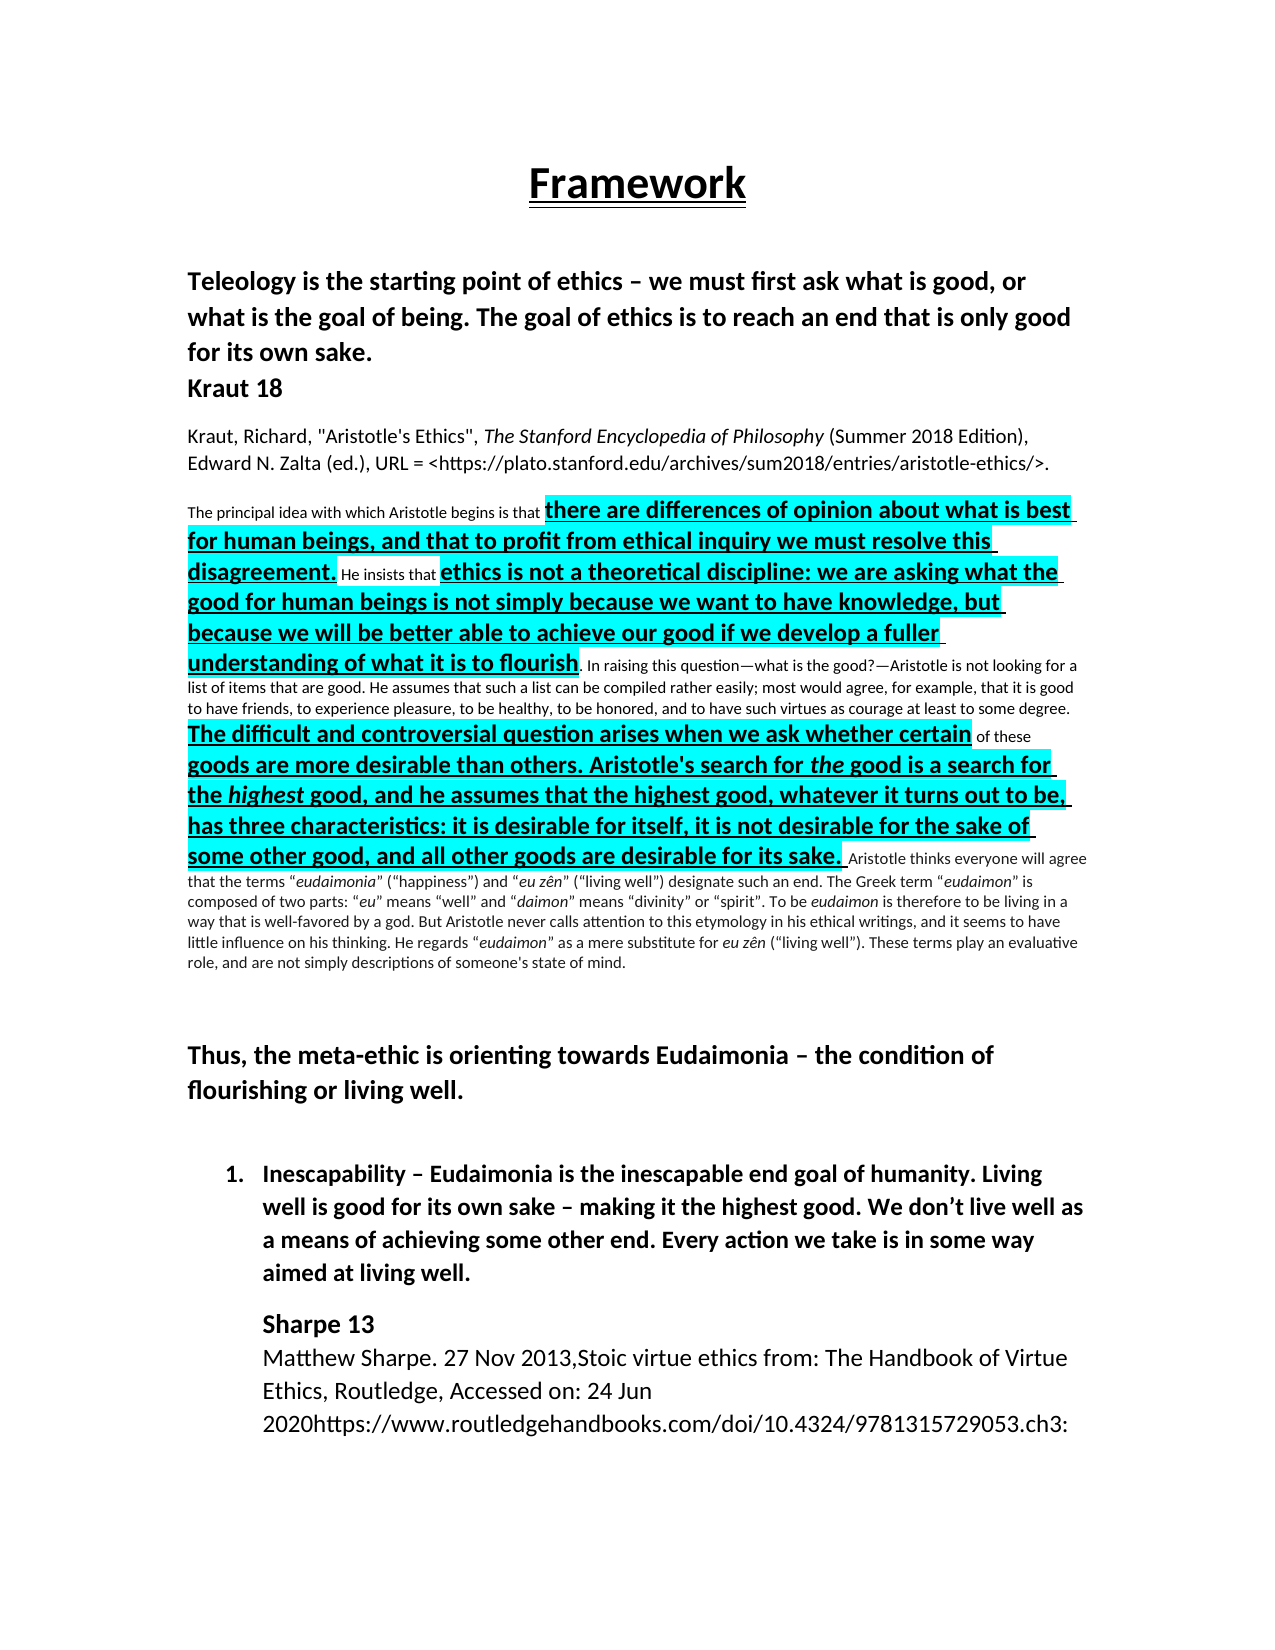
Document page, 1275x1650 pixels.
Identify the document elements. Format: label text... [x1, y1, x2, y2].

subtitle Thus, the meta-ethic is orienting towards Eudaimonia – the condition of flourishing or living well. [187, 1038, 1087, 1106]
subtitle Framework [187, 154, 1087, 210]
list Inescapability – Eudaimonia is the inescapable end goal of humanity. Living well is good for its own sake – making it the highest good. We don’t live well as a means of achieving some other end. Every action we take is in some way aimed at living well. [225, 1159, 1087, 1288]
text Kraut 18 [187, 371, 1087, 404]
text Kraut, Richard, "Aristotle's Ethics", The Stanford Encyclopedia of Philosophy (Summer 2018 Edition), Edward N. Zalta (ed.), URL = <https://plato.stanford.edu/archives/sum2018/entries/aristotle-ethics/>. [187, 423, 1087, 476]
text Matthew Sharpe. 27 Nov 2013,Stoic virtue ethics from: The Handbook of Virtue Ethics, Routledge, Accessed on: 24 Jun 2020https://www.routledgehandbooks.com/doi/10.4324/9781315729053.ch3: [262, 1343, 1087, 1439]
subtitle Teleology is the starting point of ethics – we must first ask what is good, or what is the goal of being. The goal of ethics is to reach an end that is only good for its own sake. [187, 264, 1087, 368]
subtitle Sharpe 13 [187, 1307, 1087, 1340]
text The principal idea with which Aristotle begins is that there are differences of opinion about what is best for human beings, and that to profit from ethical inquiry we must resolve this disagreement. He insists that ethics is not a theoretical discipline: we are asking what the good for human beings is not simply because we want to have knowledge, but because we will be better able to achieve our good if we develop a fuller understanding of what it is to flourish. In raising this question—what is the good?—Aristotle is not looking for a list of items that are good. He assumes that such a list can be compiled rather easily; most would agree, for example, that it is good to have friends, to experience pleasure, to be healthy, to be honored, and to have such virtues as courage at least to some degree. The difficult and controversial question arises when we ask whether certain of these goods are more desirable than others. Aristotle's search for the good is a search for the highest good, and he assumes that the highest good, whatever it turns out to be, has three characteristics: it is desirable for itself, it is not desirable for the sake of some other good, and all other goods are desirable for its sake. Aristotle thinks everyone will agree that the terms “eudaimonia” (“happiness”) and “eu zên” (“living well”) designate such an end. The Greek term “eudaimon” is composed of two parts: “eu” means “well” and “daimon” means “divinity” or “spirit”. To be eudaimon is therefore to be living in a way that is well-favored by a god. But Aristotle never calls attention to this etymology in his ethical writings, and it seems to have little influence on his thinking. He regards “eudaimon” as a mere substitute for eu zên (“living well”). These terms play an evaluative role, and are not simply descriptions of someone's state of mind. [187, 495, 1087, 973]
